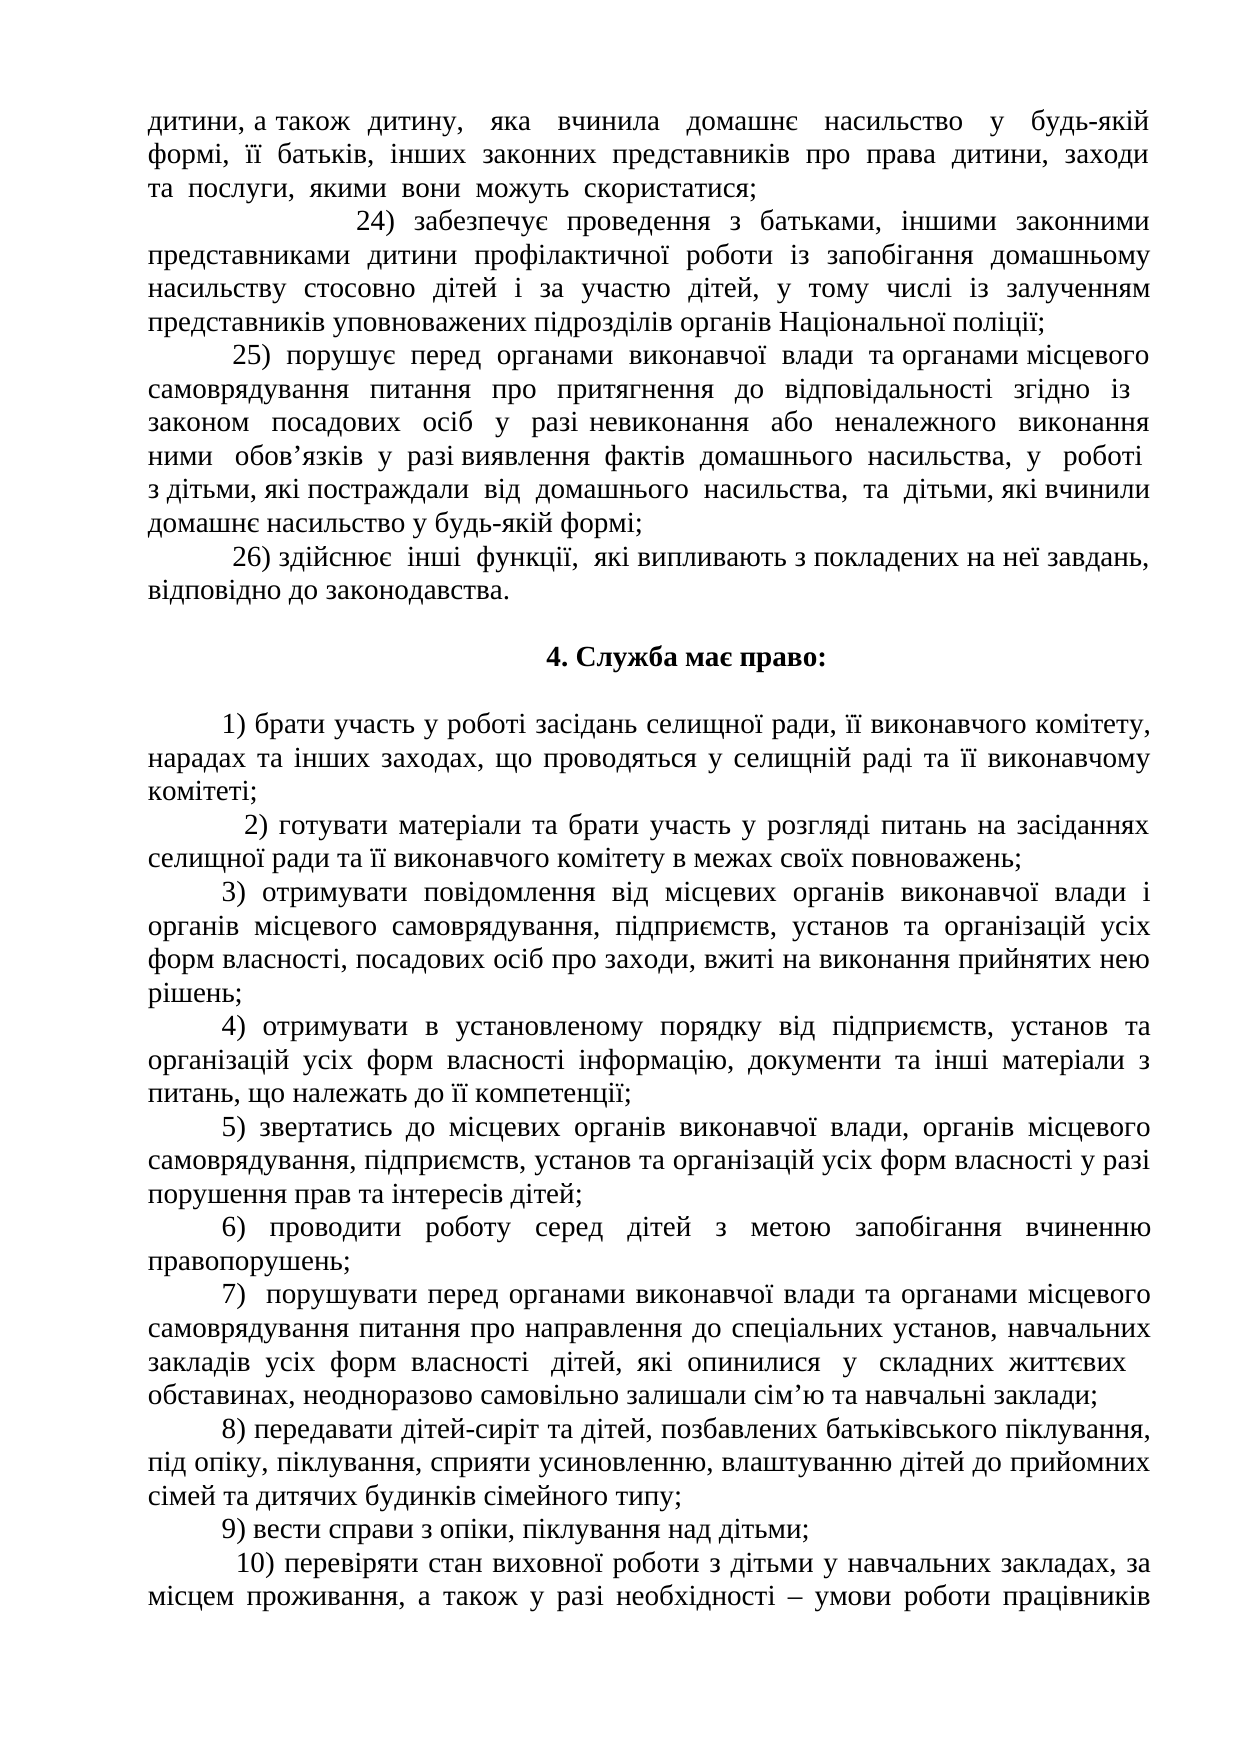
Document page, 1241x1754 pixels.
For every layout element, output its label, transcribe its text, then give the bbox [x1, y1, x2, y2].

text 4) отримувати в установленому порядку від підприємств, установ та організацій усіх форм власності інформацію, документи та інші матеріали з питань, що належать до її компетенції; [148, 1008, 1152, 1109]
text 9) вести справи з опіки, піклування над дітьми; [148, 1511, 1152, 1545]
text 2) готувати матеріали та брати участь у розгляді питань на засіданнях селищної ради та її виконавчого комітету в межах своїх повноважень; [148, 807, 1152, 874]
text 8) передавати дітей-сиріт та дітей, позбавлених батьківського піклування, під опіку, піклування, сприяти усиновленню, влаштуванню дітей до прийомних сімей та дитячих будинків сімейного типу; [148, 1411, 1152, 1511]
text 4. Служба має право: [148, 639, 1152, 673]
text з дітьми, які постраждали від домашнього насильства, та дітьми, які вчинили домашнє насильство у будь-якій формі; [148, 472, 1152, 539]
text 1) брати участь у роботі засідань селищної ради, її виконавчого комітету, нарадах та інших заходах, що проводяться у селищній раді та її виконавчому комітеті; [148, 706, 1152, 807]
text обставинах, неодноразово самовільно залишали сім’ю та навчальні заклади; [148, 1377, 1152, 1411]
text 6) проводити роботу серед дітей з метою запобігання вчиненню правопорушень; [148, 1209, 1152, 1277]
text 24) забезпечує проведення з батьками, іншими законними представниками дитини профілактичної роботи із запобігання домашньому насильству стосовно дітей і за участю дітей, у тому числі із залученням представників уповноважених підрозділів органів Національної поліції; [148, 203, 1152, 337]
text 7) порушувати перед органами виконавчої влади та органами місцевого самоврядування питання про направлення до спеціальних установ, навчальних закладів усіх форм власності дітей, які опинилися у складних життєвих [148, 1277, 1152, 1377]
text 5) звертатись до місцевих органів виконавчої влади, органів місцевого самоврядування, підприємств, установ та організацій усіх форм власності у разі порушення прав та інтересів дітей; [148, 1109, 1152, 1209]
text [148, 1545, 1152, 1612]
text 3) отримувати повідомлення від місцевих органів виконавчої влади і органів місцевого самоврядування, підприємств, установ та організацій усіх форм власності, посадових осіб про заходи, вжиті на виконання прийнятих нею рішень; [148, 874, 1152, 1008]
text 25) порушує перед органами виконавчої влади та органами місцевого самоврядування питання про притягнення до відповідальності згідно із законом посадових осіб у разі невиконання або неналежного виконання ними обов’язків у разі виявлення фактів домашнього насильства, у роботі [148, 337, 1152, 472]
text 26) здійснює інші функції, які випливають з покладених на неї завдань, відповідно до законодавства. [148, 539, 1152, 606]
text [148, 103, 1152, 203]
